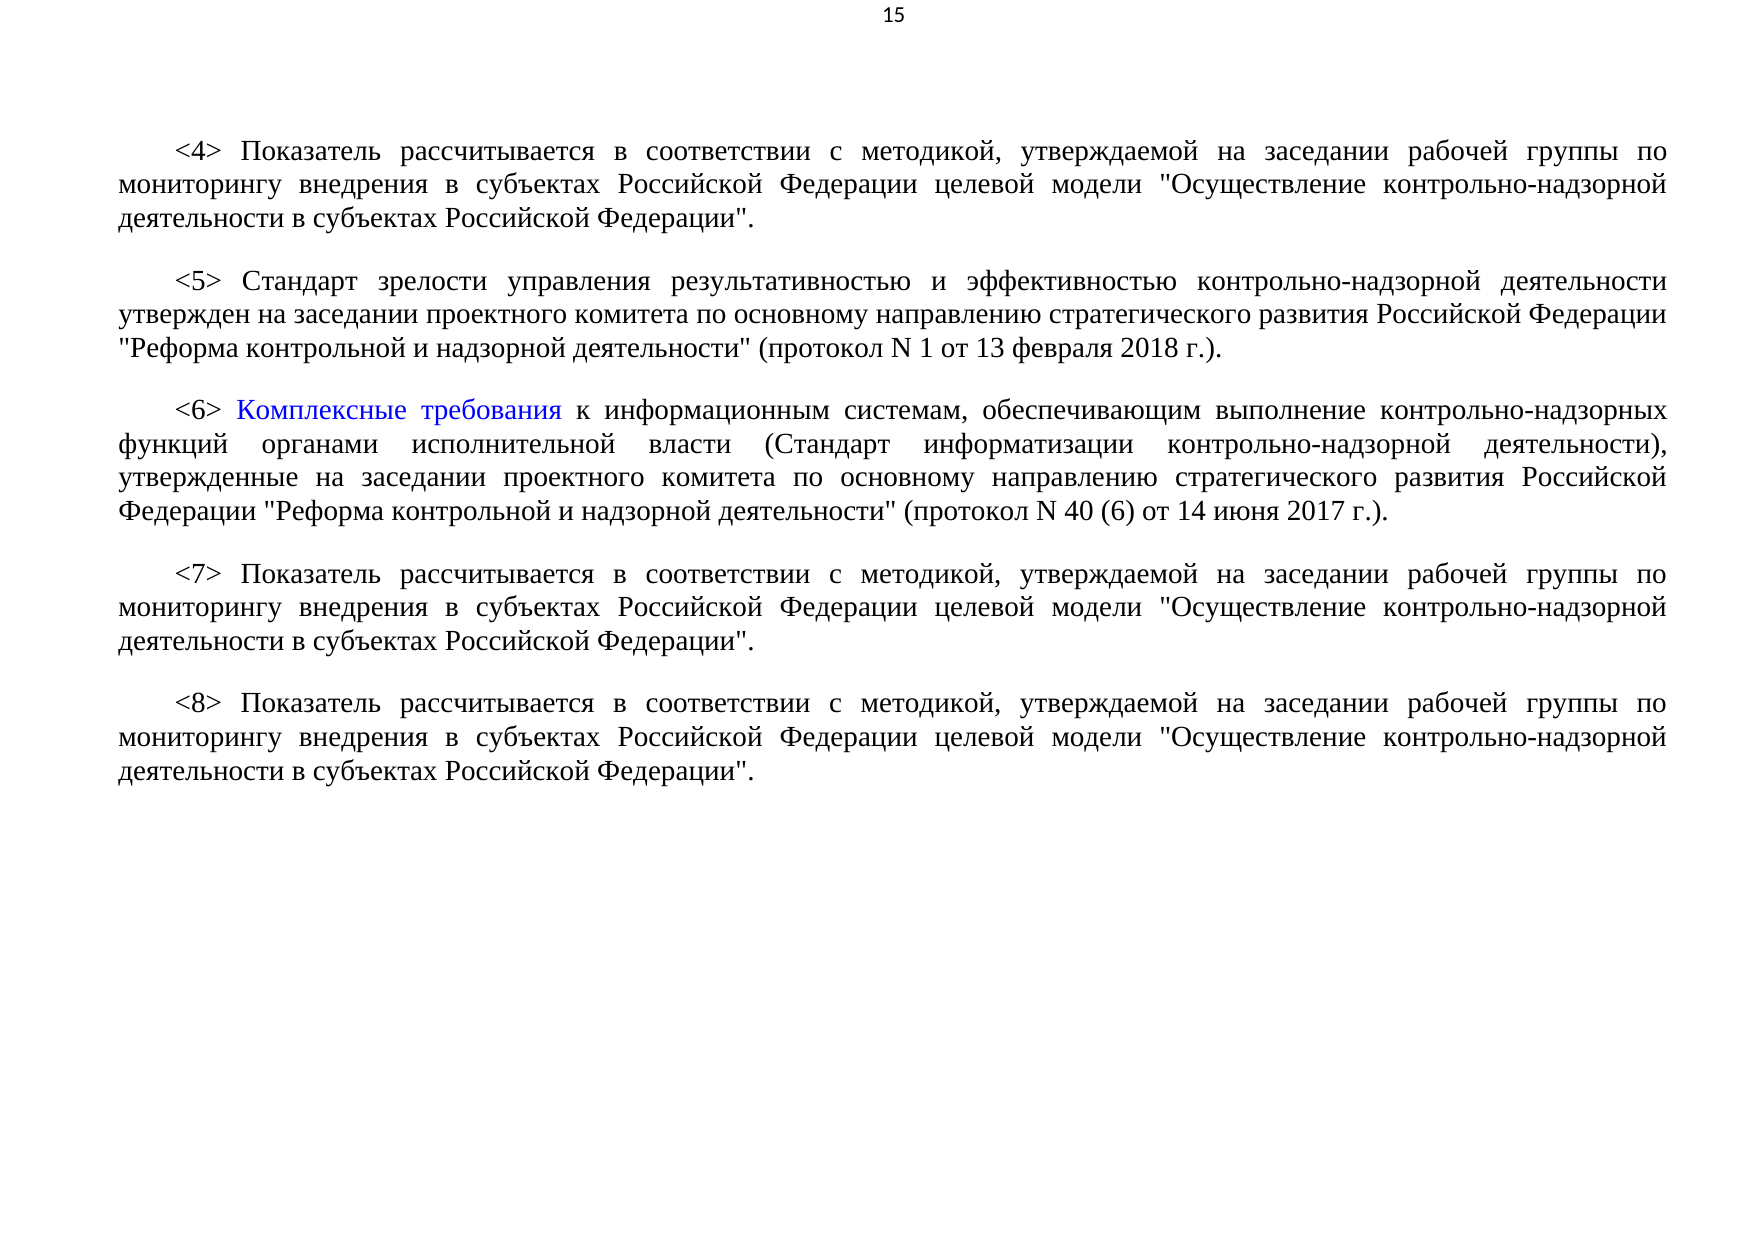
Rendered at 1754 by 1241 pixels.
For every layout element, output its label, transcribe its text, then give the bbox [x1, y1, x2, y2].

text <6> Комплексные требования к информационным системам, обеспечивающим выполнение контрольно-надзорных функций органами исполнительной власти (Стандарт информатизации контрольно-надзорной деятельности), утвержденные на заседании проектного комитета по основному направлению стратегического развития Российской Федерации "Реформа контрольной и надзорной деятельности" (протокол N 40 (6) от 14 июня 2017 г.). [118, 392, 1668, 527]
text <4> Показатель рассчитывается в соответствии с методикой, утверждаемой на заседании рабочей группы по мониторингу внедрения в субъектах Российской Федерации целевой модели "Осуществление контрольно-надзорной деятельности в субъектах Российской Федерации". [118, 133, 1668, 233]
text <7> Показатель рассчитывается в соответствии с методикой, утверждаемой на заседании рабочей группы по мониторингу внедрения в субъектах Российской Федерации целевой модели "Осуществление контрольно-надзорной деятельности в субъектах Российской Федерации". [118, 556, 1668, 656]
text <8> Показатель рассчитывается в соответствии с методикой, утверждаемой на заседании рабочей группы по мониторингу внедрения в субъектах Российской Федерации целевой модели "Осуществление контрольно-надзорной деятельности в субъектах Российской Федерации". [118, 686, 1668, 786]
text <5> Стандарт зрелости управления результативностью и эффективностью контрольно-надзорной деятельности утвержден на заседании проектного комитета по основному направлению стратегического развития Российской Федерации "Реформа контрольной и надзорной деятельности" (протокол N 1 от 13 февраля 2018 г.). [118, 263, 1668, 363]
